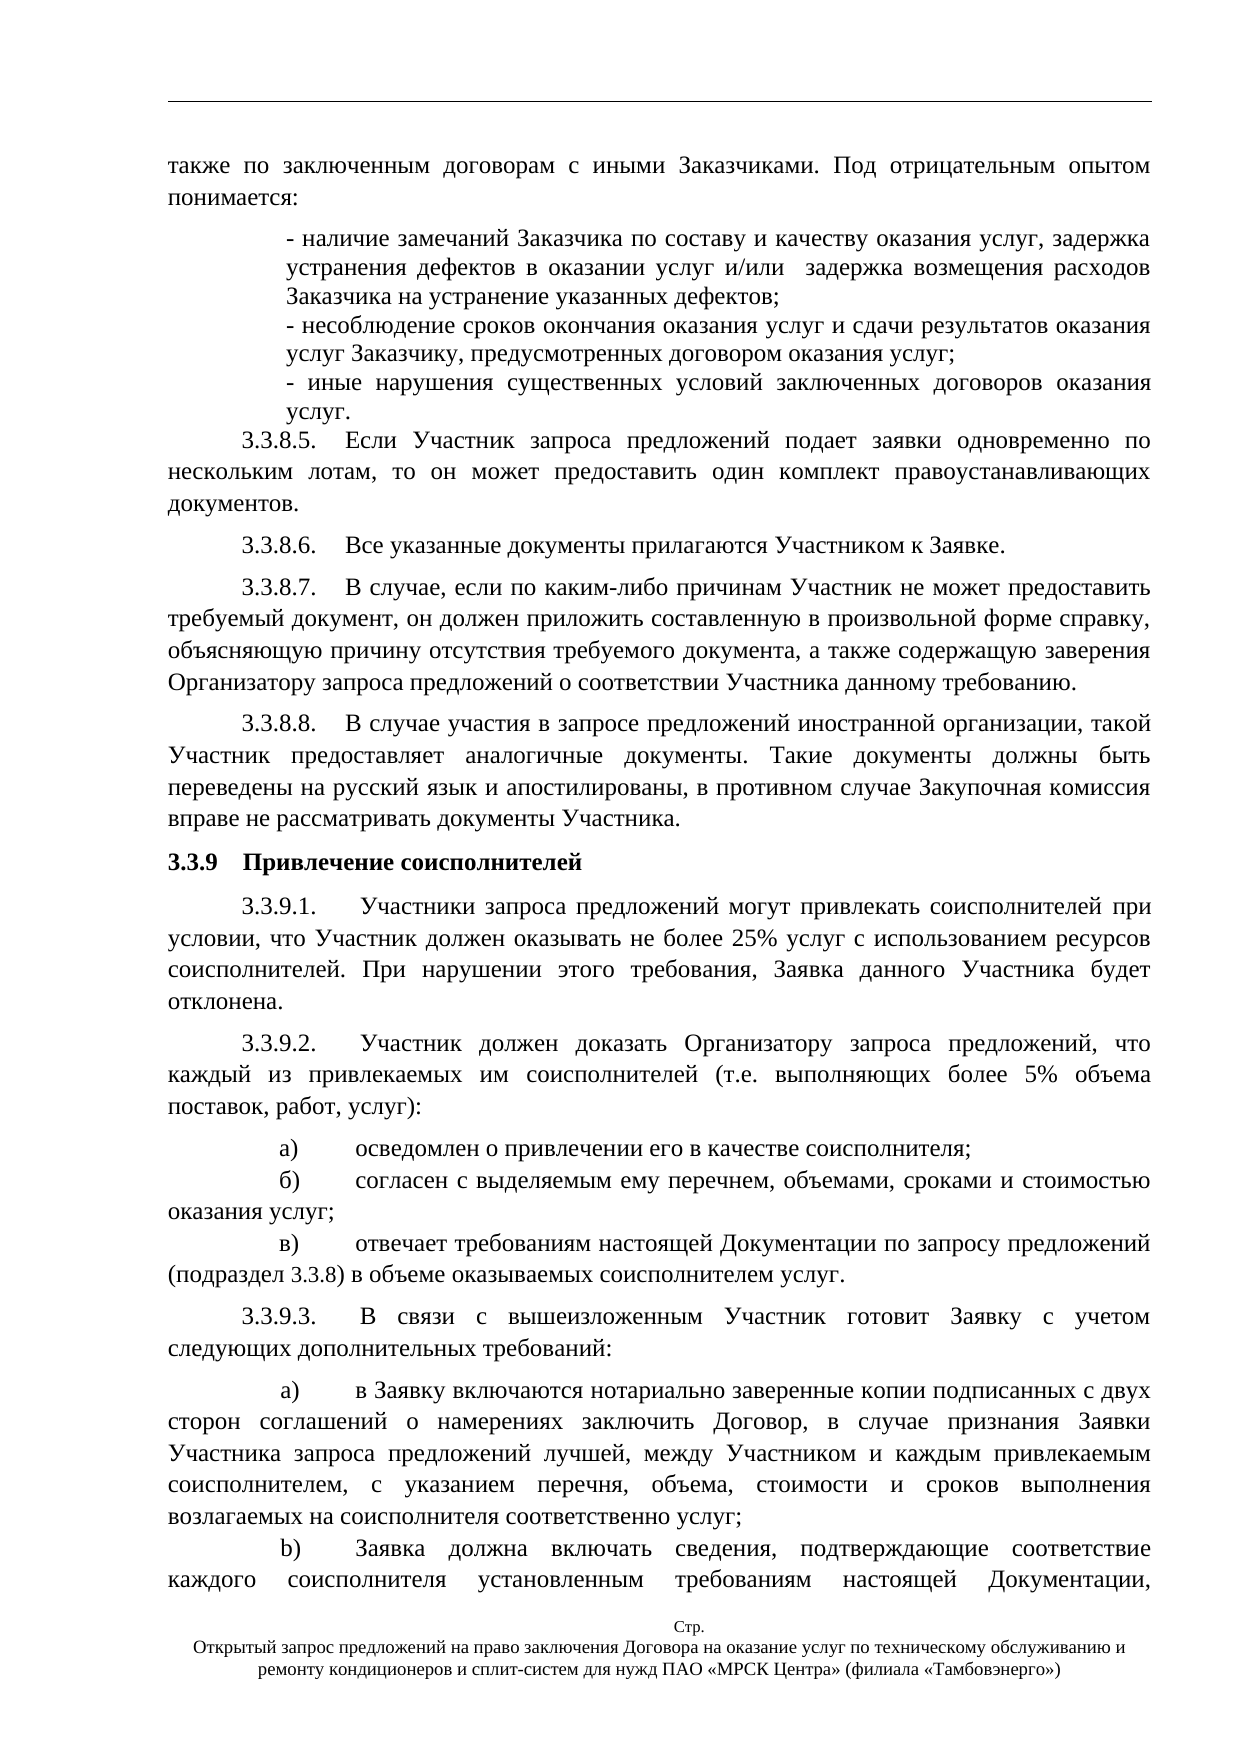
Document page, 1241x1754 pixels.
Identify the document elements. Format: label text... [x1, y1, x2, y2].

list В случае, если по каким-либо причинам Участник не может предоставить требуемый документ, он должен приложить составленную в произвольной форме справку, объясняющую причину отсутствия требуемого документа, а также содержащую заверения Организатору запроса предложений о соответствии Участника данному требованию. [168, 572, 1152, 695]
list в Заявку включаются нотариально заверенные копии подписанных с двух сторон соглашений о намерениях заключить Договор, в случае признания Заявки Участника запроса предложений лучшей, между Участником и каждым привлекаемым соисполнителем, с указанием перечня, объема, стоимости и сроков выполнения возлагаемых на соисполнителя соответственно услуг; [168, 1375, 1152, 1530]
list - несоблюдение сроков окончания оказания услуг и сдачи результатов оказания услуг Заказчику, предусмотренных договором оказания услуг; [286, 310, 1152, 367]
list В связи с вышеизложенным Участник готовит Заявку с учетом следующих дополнительных требований: [168, 1301, 1152, 1362]
list Участник должен доказать Организатору запроса предложений, что каждый из привлекаемых им соисполнителей (т.е. выполняющих более 5% объема поставок, работ, услуг): [168, 1028, 1152, 1120]
subtitle Привлечение соисполнителей [168, 847, 1152, 876]
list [168, 1533, 1152, 1593]
list согласен с выделяемым ему перечнем, объемами, сроками и стоимостью оказания услуг; [168, 1165, 1152, 1225]
list В случае участия в запросе предложений иностранной организации, такой Участник предоставляет аналогичные документы. Такие документы должны быть переведены на русский язык и апостилированы, в противном случае Закупочная комиссия вправе не рассматривать документы Участника. [168, 708, 1152, 832]
list Если Участник запроса предложений подает заявки одновременно по нескольким лотам, то он может предоставить один комплект правоустанавливающих документов. [168, 425, 1152, 517]
list - наличие замечаний Заказчика по составу и качеству оказания услуг, задержка устранения дефектов в оказании услуг и/или задержка возмещения расходов Заказчика на устранение указанных дефектов; [286, 223, 1152, 310]
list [168, 150, 1152, 210]
list Участники запроса предложений могут привлекать соисполнителей при условии, что Участник должен оказывать не более 25% услуг c использованием ресурсов соисполнителей. При нарушении этого требования, Заявка данного Участника будет отклонена. [168, 891, 1152, 1015]
list - иные нарушения существенных условий заключенных договоров оказания услуг. [286, 367, 1152, 425]
list Все указанные документы прилагаются Участником к Заявке. [168, 530, 1152, 559]
list отвечает требованиям настоящей Документации по запросу предложений (подраздел 3.3.8) в объеме оказываемых соисполнителем услуг. [168, 1228, 1152, 1288]
list осведомлен о привлечении его в качестве соисполнителя; [168, 1133, 1152, 1162]
